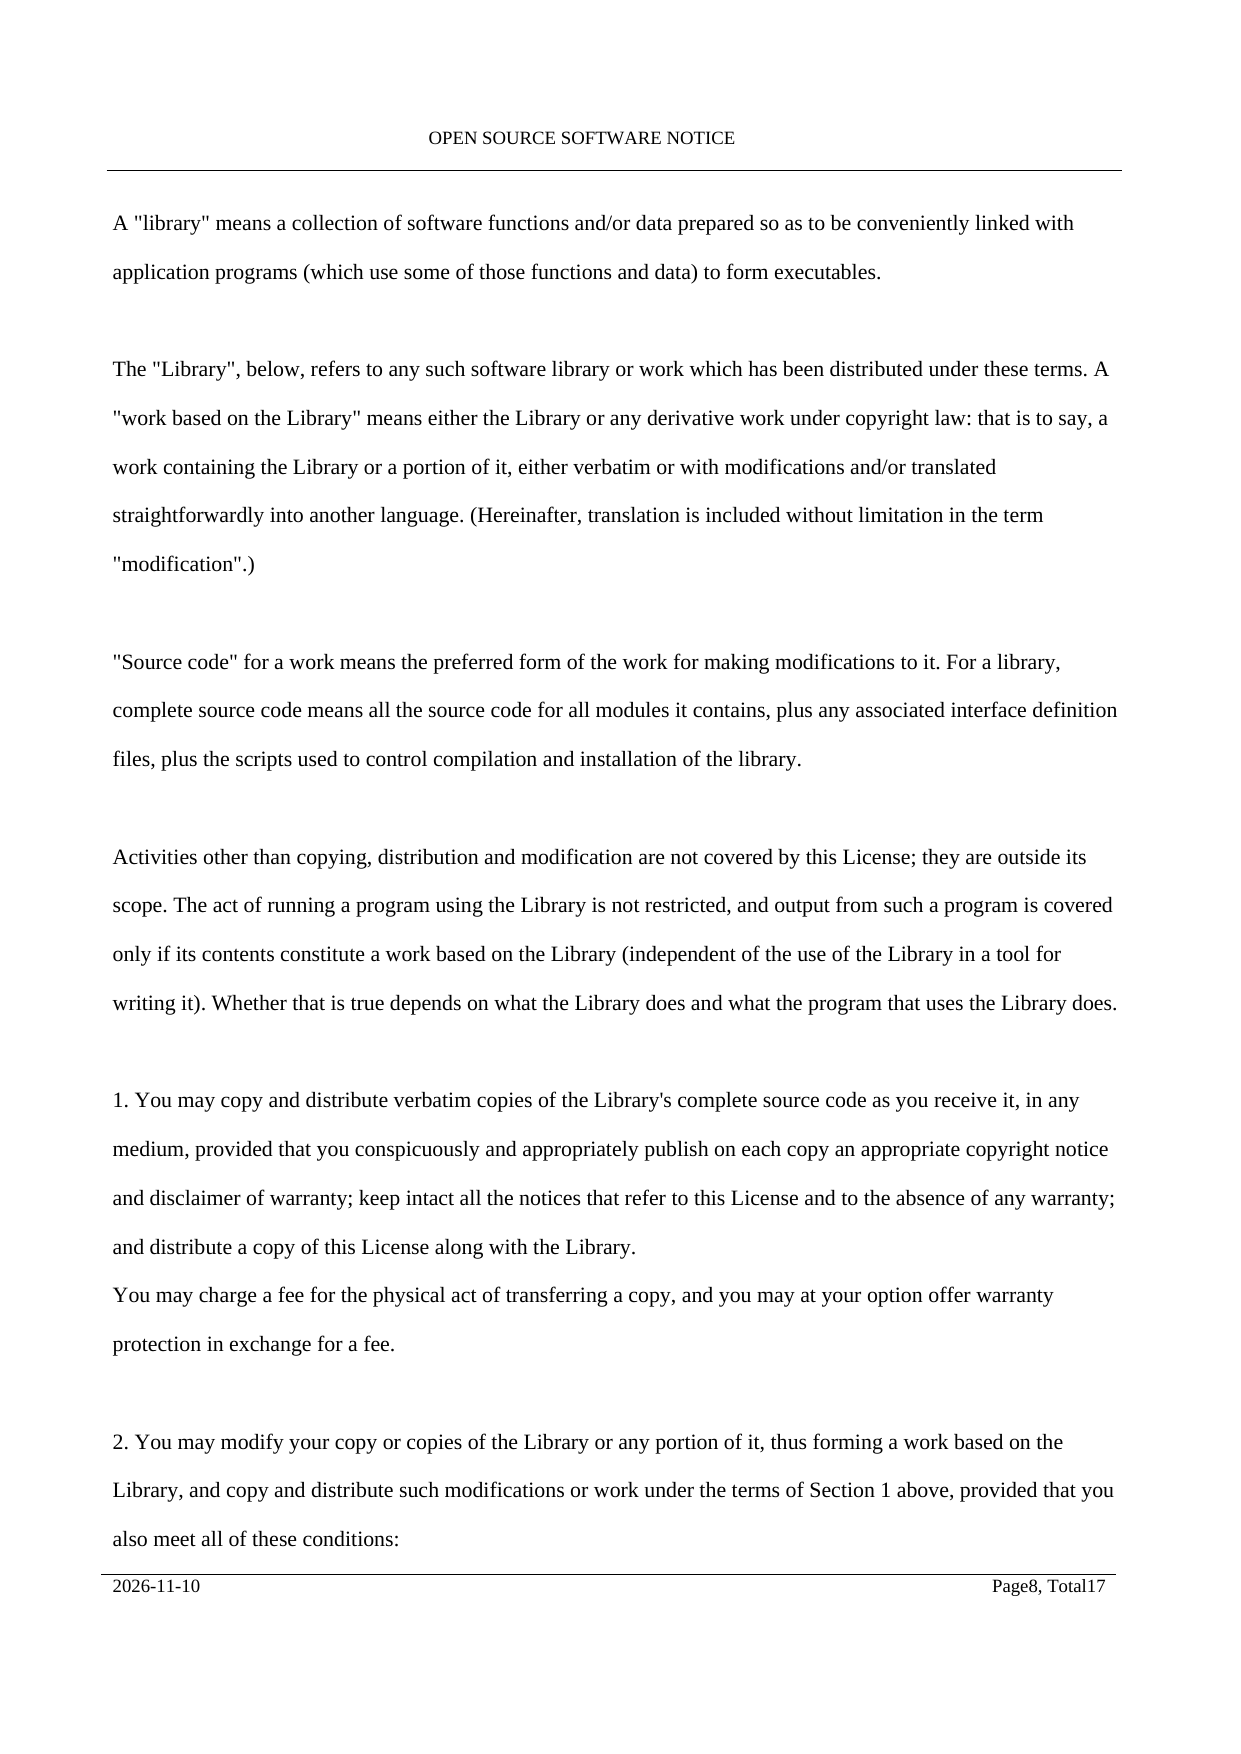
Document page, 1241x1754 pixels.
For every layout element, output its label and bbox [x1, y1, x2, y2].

text [112, 206, 1128, 1555]
